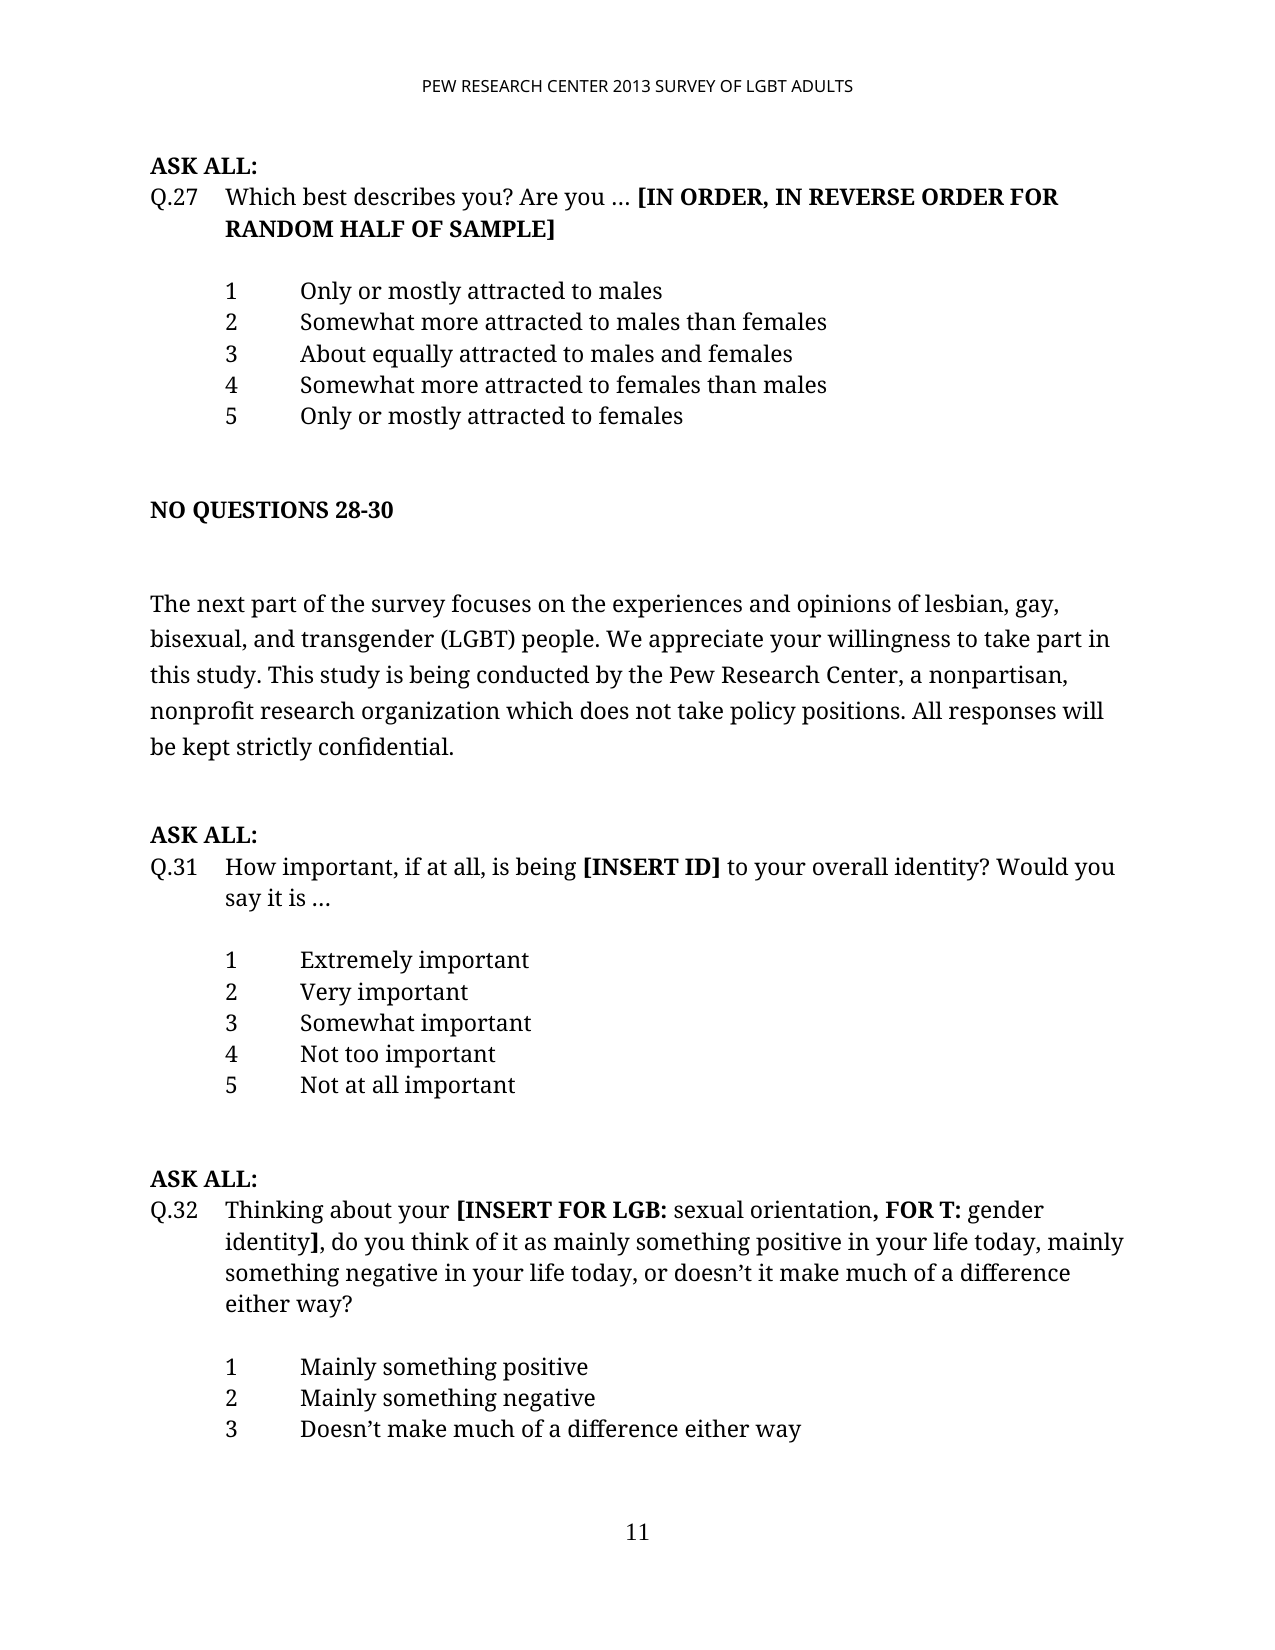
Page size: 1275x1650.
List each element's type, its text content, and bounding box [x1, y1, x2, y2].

text ASK ALL: [150, 819, 1125, 851]
text The next part of the survey focuses on the experiences and opinions of lesbian, gay, bisexual, and transgender (LGBT) people. We appreciate your willingness to take part in this study. This study is being conducted by the Pew Research Center, a nonpartisan, nonprofit research organization which does not take policy positions. All responses will be kept strictly confidential. [150, 587, 1125, 762]
text 1 Extremely important [225, 944, 1125, 976]
text 5 Not at all important [225, 1069, 1125, 1101]
text Q.31 How important, if at all, is being [INSERT ID] to your overall identity? Would you say it is … [150, 851, 1125, 913]
text 3 About equally attracted to males and females [225, 337, 1125, 369]
text 5 Only or mostly attracted to females [225, 400, 1125, 431]
text 2 Somewhat more attracted to males than females [225, 306, 1125, 337]
text ASK ALL: [150, 150, 1125, 181]
text NO QUESTIONS 28-30 [150, 494, 1125, 525]
text 3 Somewhat important [225, 1007, 1125, 1038]
text 1 Mainly something positive [225, 1351, 1125, 1382]
text 2 Very important [225, 976, 1125, 1007]
text ASK ALL: [150, 1163, 1125, 1194]
text Q.27 Which best describes you? Are you … [IN ORDER, IN REVERSE ORDER FOR RANDOM HALF OF SAMPLE] [150, 181, 1125, 244]
text 4 Somewhat more attracted to females than males [225, 369, 1125, 400]
text Q.32 Thinking about your [INSERT FOR LGB: sexual orientation, FOR T: gender identity], do you think of it as mainly something positive in your life today, mainly something negative in your life today, or doesn’t it make much of a difference either way? [150, 1194, 1125, 1319]
text 4 Not too important [225, 1038, 1125, 1069]
text 1 Only or mostly attracted to males [225, 275, 1125, 306]
text 2 Mainly something negative [225, 1382, 1125, 1413]
text 3 Doesn’t make much of a difference either way [225, 1413, 1125, 1444]
